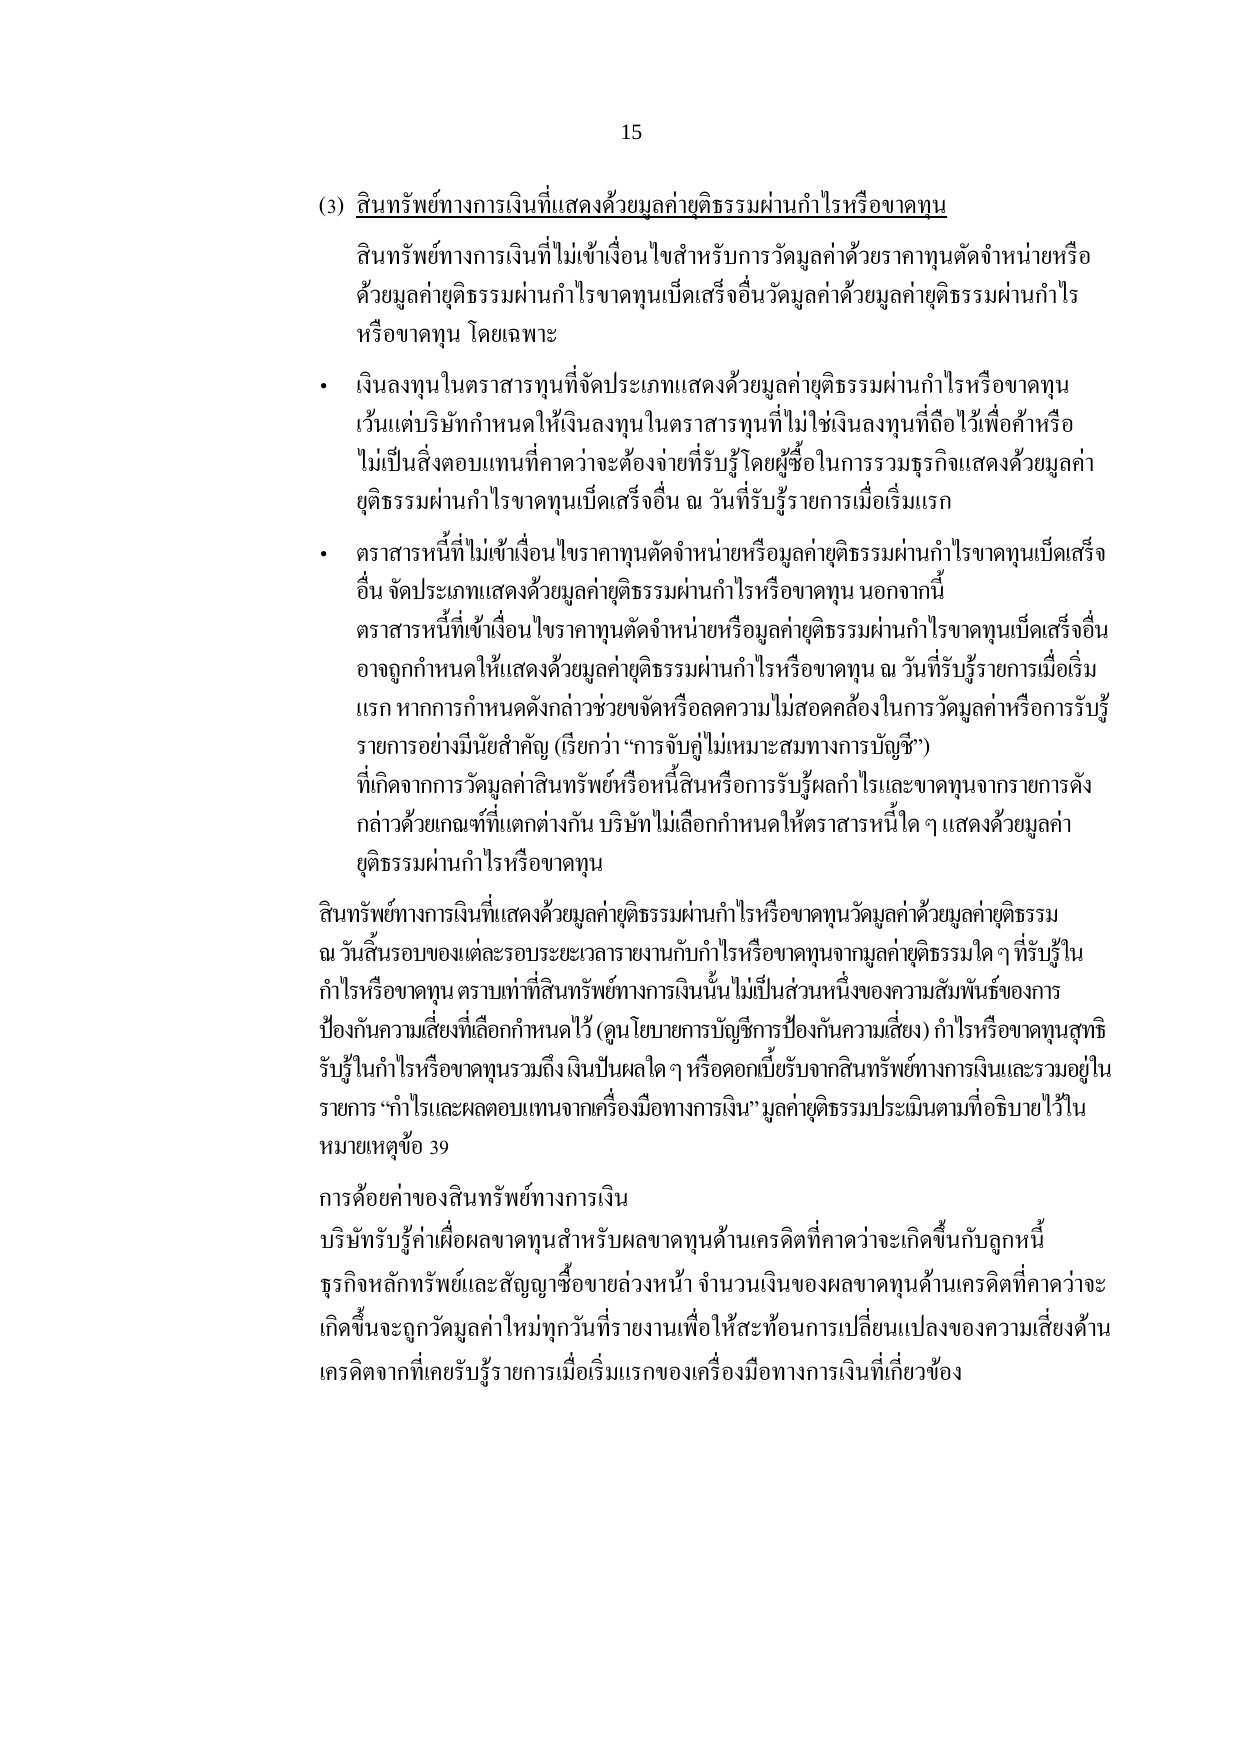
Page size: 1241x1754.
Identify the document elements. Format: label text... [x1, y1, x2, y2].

text การด้อยค่าของสินทรัพย์ทางการเงิน [319, 1175, 1113, 1214]
text สินทรัพย์ทางการเงินที่แสดงด้วยมูลค่ายุติธรรมผ่านกำไรหรือขาดทุนวัดมูลค่าด้วยมูลค่ายุติธรรม ณ วันสิ้นรอบของแต่ละรอบระยะเวลารายงานกับกำไรหรือขาดทุนจากมูลค่ายุติธรรมใด ๆ ที่รับรู้ในกำไรหรือขาดทุน ตราบเท่าที่สินทรัพย์ทางการเงินนั้นไม่เป็นส่วนหนึ่งของความสัมพันธ์ของการป้องกันความเสี่ยงที่เลือกกำหนดไว้ (ดูนโยบายการบัญชีการป้องกันความเสี่ยง) กำไรหรือขาดทุนสุทธิรับรู้ในกำไรหรือขาดทุนรวมถึง เงินปันผลใด ๆ หรือดอกเบี้ยรับจากสินทรัพย์ทางการเงินและรวมอยู่ในรายการ “กำไรและผลตอบแทนจากเครื่องมือทางการเงิน” มูลค่ายุติธรรมประเมินตามที่อธิบายไว้ในหมายเหตุข้อ 39 [319, 891, 1113, 1163]
text บริษัทรับรู้ค่าเผื่อผลขาดทุนสำหรับผลขาดทุนด้านเครดิตที่คาดว่าจะเกิดขึ้นกับลูกหนี้ ธุรกิจหลักทรัพย์และสัญญาซื้อขายล่วงหน้า จำนวนเงินของผลขาดทุนด้านเครดิตที่คาดว่าจะเกิดขึ้นจะถูกวัดมูลค่าใหม่ทุกวันที่รายงานเพื่อให้สะท้อนการเปลี่ยนแปลงของความเสี่ยงด้านเครดิตจากที่เคยรับรู้รายการเมื่อเริ่มแรกของเครื่องมือทางการเงินที่เกี่ยวข้อง [319, 1214, 1113, 1389]
text • ตราสารหนี้ที่ไม่เข้าเงื่อนไขราคาทุนตัดจำหน่ายหรือมูลค่ายุติธรรมผ่านกำไรขาดทุนเบ็ดเสร็จอื่น จัดประเภทแสดงด้วยมูลค่ายุติธรรมผ่านกำไรหรือขาดทุน นอกจากนี้ ตราสารหนี้ที่เข้าเงื่อนไขราคาทุนตัดจำหน่ายหรือมูลค่ายุติธรรมผ่านกำไรขาดทุนเบ็ดเสร็จอื่นอาจถูกกำหนดให้แสดงด้วยมูลค่ายุติธรรมผ่านกำไรหรือขาดทุน ณ วันที่รับรู้รายการเมื่อเริ่มแรก หากการกำหนดดังกล่าวช่วยขจัดหรือลดความไม่สอดคล้องในการวัดมูลค่าหรือการรับรู้รายการอย่างมีนัยสำคัญ (เรียกว่า “การจับคู่ไม่เหมาะสมทางการบัญชี”) ที่เกิดจากการวัดมูลค่าสินทรัพย์หรือหนี้สินหรือการรับรู้ผลกำไรและขาดทุนจากรายการดังกล่าวด้วยเกณฑ์ที่แตกต่างกัน บริษัทไม่เลือกกำหนดให้ตราสารหนี้ใด ๆ แสดงด้วยมูลค่ายุติธรรมผ่านกำไรหรือขาดทุน [319, 530, 1113, 879]
text สินทรัพย์ทางการเงินที่ไม่เข้าเงื่อนไขสำหรับการวัดมูลค่าด้วยราคาทุนตัดจำหน่ายหรือด้วยมูลค่ายุติธรรมผ่านกำไรขาดทุนเบ็ดเสร็จอื่นวัดมูลค่าด้วยมูลค่ายุติธรรมผ่านกำไรหรือขาดทุน โดยเฉพาะ [356, 234, 1113, 350]
text (3) สินทรัพย์ทางการเงินที่แสดงด้วยมูลค่ายุติธรรมผ่านกำไรหรือขาดทุน [319, 183, 1113, 221]
text • เงินลงทุนในตราสารทุนที่จัดประเภทแสดงด้วยมูลค่ายุติธรรมผ่านกำไรหรือขาดทุน เว้นแต่บริษัทกำหนดให้เงินลงทุนในตราสารทุนที่ไม่ใช่เงินลงทุนที่ถือไว้เพื่อค้าหรือ ไม่เป็นสิ่งตอบแทนที่คาดว่าจะต้องจ่ายที่รับรู้โดยผู้ซื้อในการรวมธุรกิจแสดงด้วยมูลค่ายุติธรรมผ่านกำไรขาดทุนเบ็ดเสร็จอื่น ณ วันที่รับรู้รายการเมื่อเริ่มแรก [319, 363, 1113, 518]
